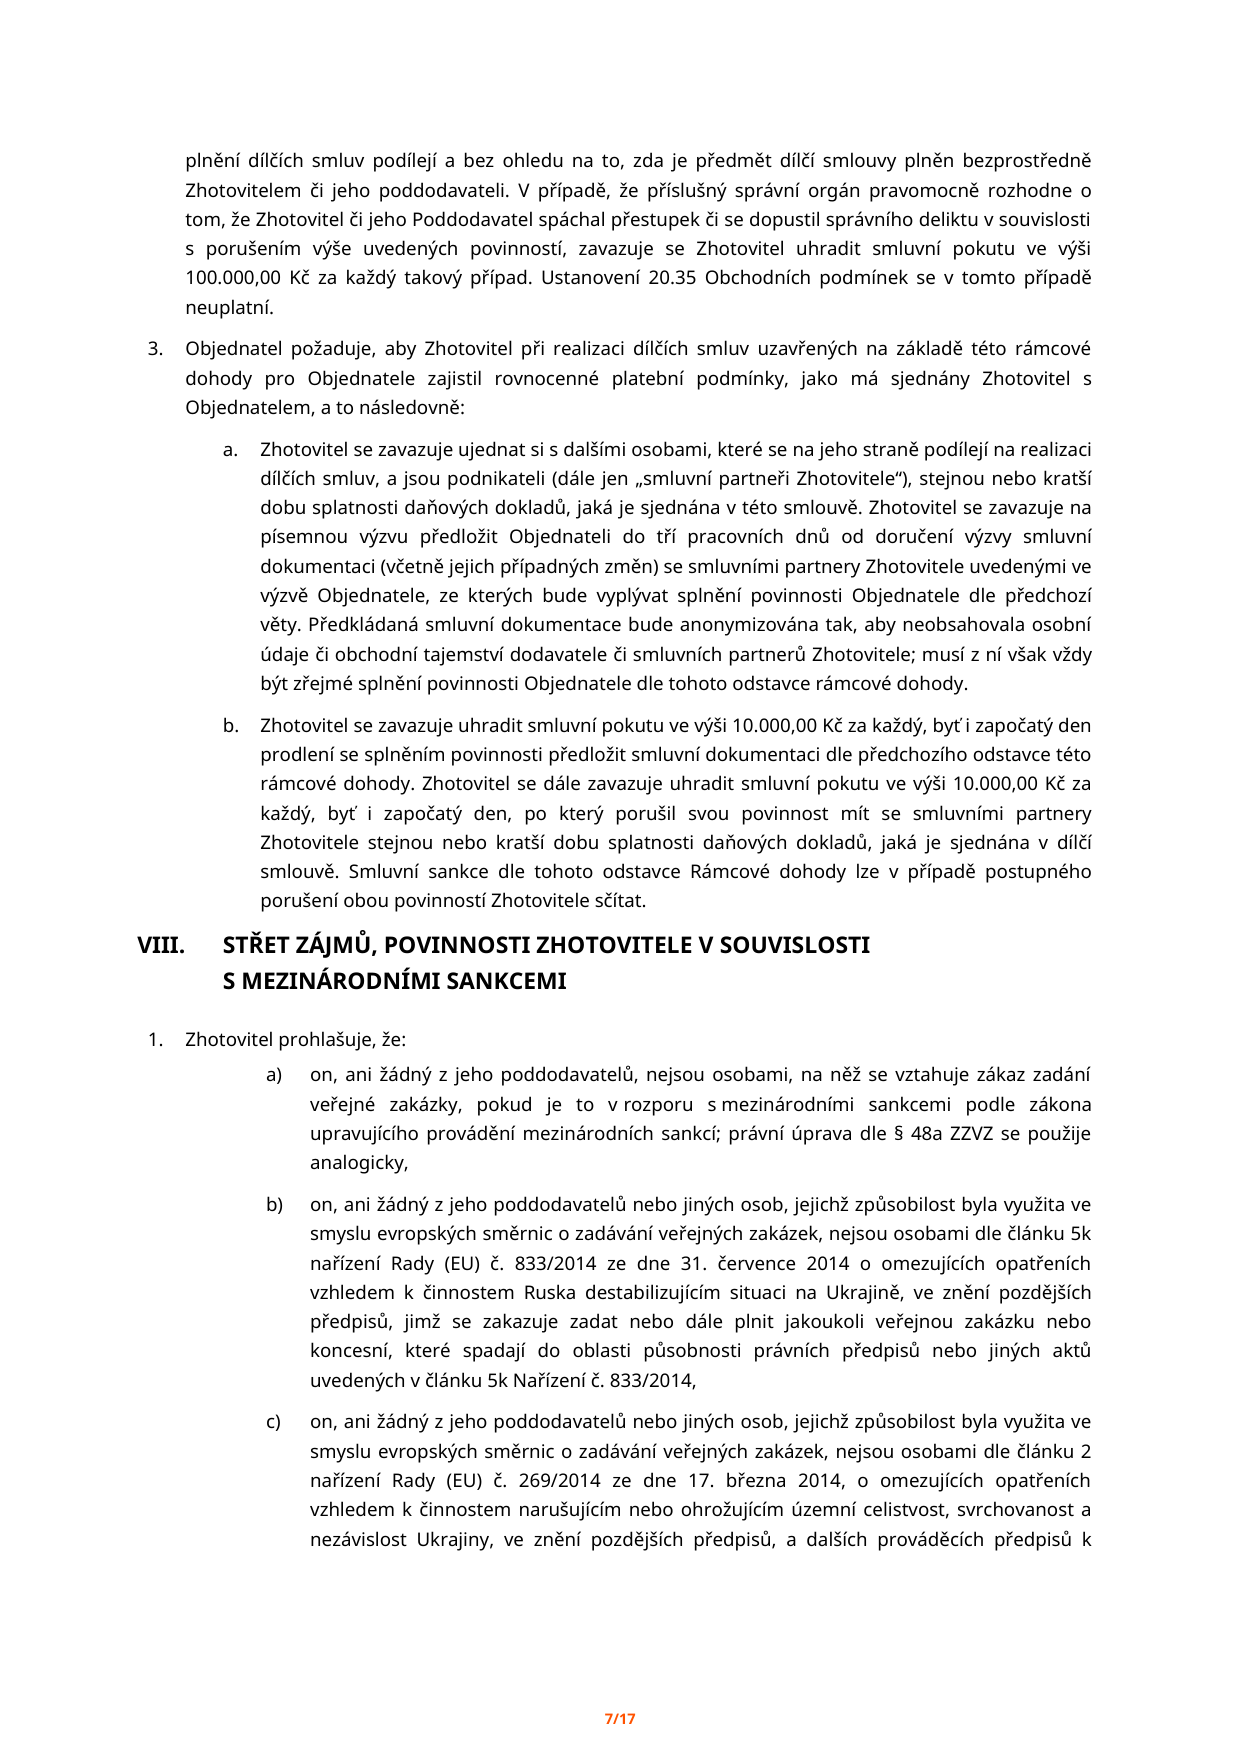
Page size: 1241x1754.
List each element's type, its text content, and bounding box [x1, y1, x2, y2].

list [148, 148, 1093, 319]
list Zhotovitel se zavazuje uhradit smluvní pokutu ve výši 10.000,00 Kč za každý, byť i započatý den prodlení se splněním povinnosti předložit smluvní dokumentaci dle předchozího odstavce této rámcové dohody. Zhotovitel se dále zavazuje uhradit smluvní pokutu ve výši 10.000,00 Kč za každý, byť i započatý den, po který porušil svou povinnost mít se smluvními partnery Zhotovitele stejnou nebo kratší dobu splatnosti daňových dokladů, jaká je sjednána v dílčí smlouvě. Smluvní sankce dle tohoto odstavce Rámcové dohody lze v případě postupného porušení obou povinností Zhotovitele sčítat. [223, 712, 1093, 913]
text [266, 1409, 1093, 1551]
list STŘET ZÁJMŮ, POVINNOSTI ZHOTOVITELE V SOUVISLOSTI S MEZINÁRODNÍMI SANKCEMI [185, 929, 1093, 997]
text on, ani žádný z jeho poddodavatelů, nejsou osobami, na něž se vztahuje zákaz zadání veřejné zakázky, pokud je to v rozporu s mezinárodními sankcemi podle zákona upravujícího provádění mezinárodních sankcí; právní úprava dle § 48a ZZVZ se použije analogicky, [266, 1062, 1093, 1175]
list Zhotovitel se zavazuje ujednat si s dalšími osobami, které se na jeho straně podílejí na realizaci dílčích smluv, a jsou podnikateli (dále jen „smluvní partneři Zhotovitele“), stejnou nebo kratší dobu splatnosti daňových dokladů, jaká je sjednána v této smlouvě. Zhotovitel se zavazuje na písemnou výzvu předložit Objednateli do tří pracovních dnů od doručení výzvy smluvní dokumentaci (včetně jejich případných změn) se smluvními partnery Zhotovitele uvedenými ve výzvě Objednatele, ze kterých bude vyplývat splnění povinnosti Objednatele dle předchozí věty. Předkládaná smluvní dokumentace bude anonymizována tak, aby neobsahovala osobní údaje či obchodní tajemství dodavatele či smluvních partnerů Zhotovitele; musí z ní však vždy být zřejmé splnění povinnosti Objednatele dle tohoto odstavce rámcové dohody. [223, 436, 1093, 696]
list Objednatel požaduje, aby Zhotovitel při realizaci dílčích smluv uzavřených na základě této rámcové dohody pro Objednatele zajistil rovnocenné platební podmínky, jako má sjednány Zhotovitel s Objednatelem, a to následovně: [148, 336, 1093, 420]
list Zhotovitel prohlašuje, že: [148, 1026, 1093, 1052]
text on, ani žádný z jeho poddodavatelů nebo jiných osob, jejichž způsobilost byla využita ve smyslu evropských směrnic o zadávání veřejných zakázek, nejsou osobami dle článku 5k nařízení Rady (EU) č. 833/2014 ze dne 31. července 2014 o omezujících opatřeních vzhledem k činnostem Ruska destabilizujícím situaci na Ukrajině, ve znění pozdějších předpisů, jimž se zakazuje zadat nebo dále plnit jakoukoli veřejnou zakázku nebo koncesní, které spadají do oblasti působnosti právních předpisů nebo jiných aktů uvedených v článku 5k Nařízení č. 833/2014, [266, 1191, 1093, 1392]
